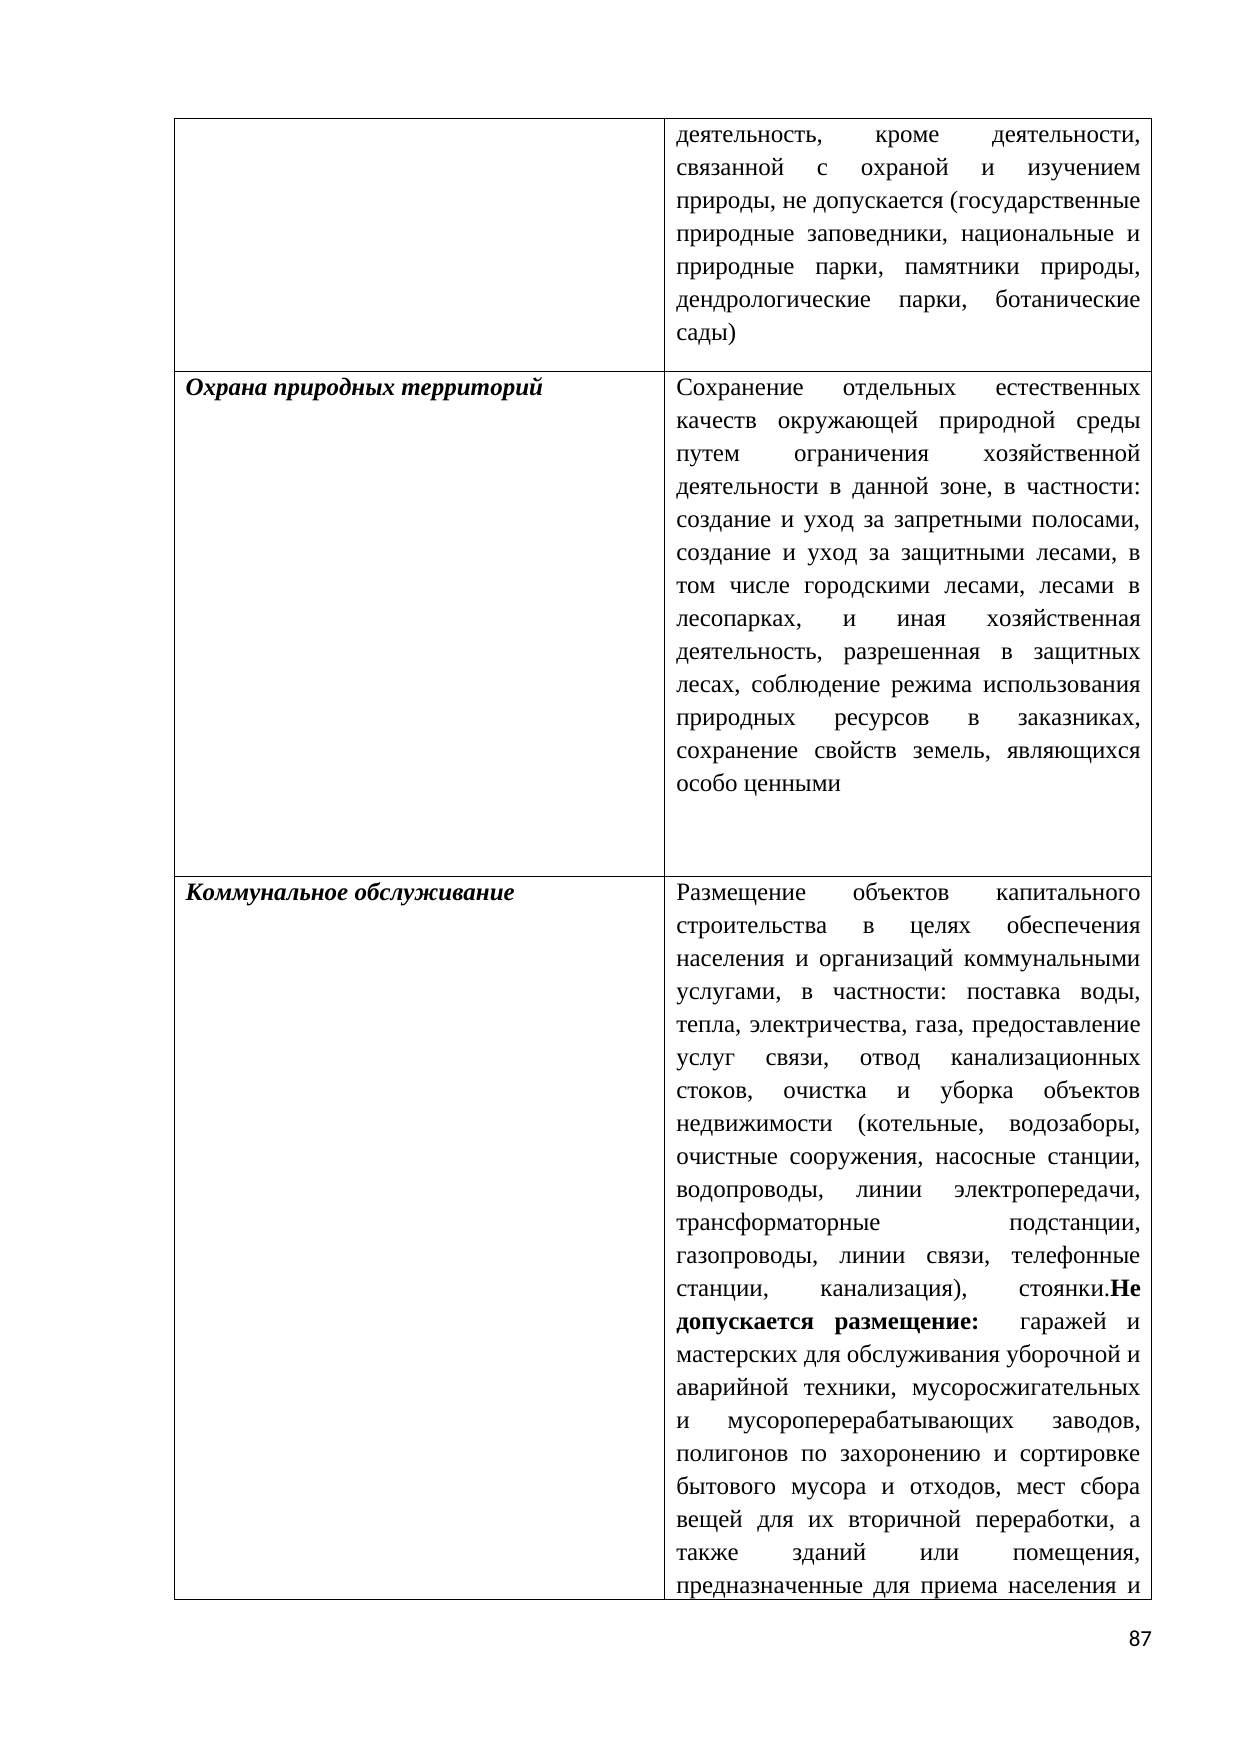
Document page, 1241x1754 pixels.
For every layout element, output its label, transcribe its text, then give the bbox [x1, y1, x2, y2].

table_cell Сохранение отдельных естественных качеств окружающей природной среды путем ограничения хозяйственной деятельности в данной зоне, в частности: создание и уход за запретными полосами, создание и уход за защитными лесами, в том числе городскими лесами, лесами в лесопарках, и иная хозяйственная деятельность, разрешенная в защитных лесах, соблюдение режима использования природных ресурсов в заказниках, сохранение свойств земель, являющихся особо ценными [665, 372, 1151, 876]
table_cell Охрана природных территорий [175, 372, 664, 876]
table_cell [175, 877, 664, 1599]
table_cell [665, 119, 1151, 371]
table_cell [665, 877, 1151, 1599]
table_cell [175, 119, 664, 371]
